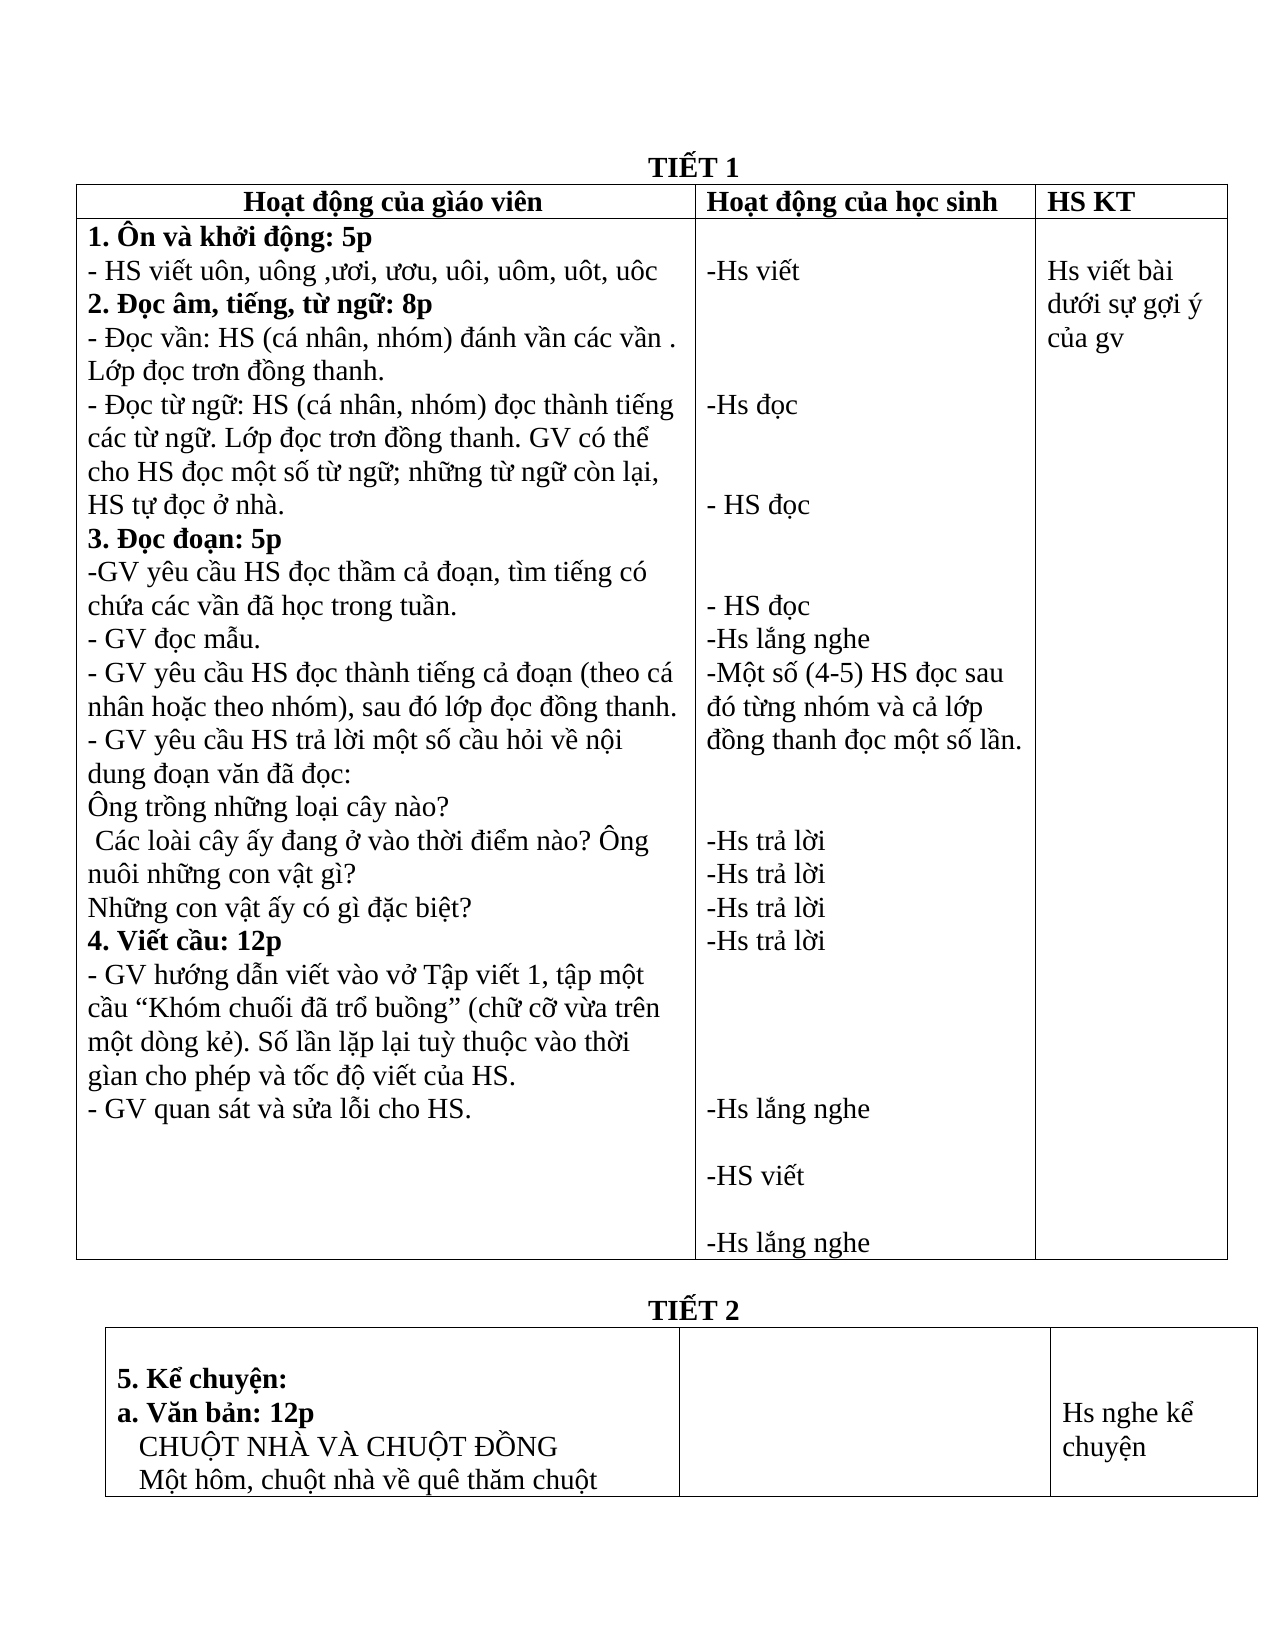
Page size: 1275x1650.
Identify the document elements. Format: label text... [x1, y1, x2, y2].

table_header Hoạt động của học sinh [696, 185, 1035, 218]
list TIẾT 2 [262, 1293, 1125, 1327]
list TIẾT 1 [262, 150, 1125, 183]
table_cell -Hs viết -Hs đọc - HS đọc - HS đọc -Hs lắng nghe -Một số (4-5) HS đọc sau đó từng nhóm và cả lớp đồng thanh đọc một số lần. -Hs trả lời -Hs trả lời -Hs trả lời -Hs trả lời -Hs lắng nghe -HS viết -Hs lắng nghe [696, 219, 1035, 1259]
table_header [680, 1328, 1050, 1496]
table_cell Hs viết bài dưới sự gợi ý của gv [1036, 219, 1227, 1259]
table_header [1051, 1328, 1257, 1496]
table_header HS KT [1036, 185, 1227, 218]
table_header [106, 1328, 679, 1496]
table_cell 1. Ôn và khởi động: 5p - HS viết uôn, uông ,ươi, ươu, uôi, uôm, uôt, uôc 2. Đọc âm, tiếng, từ ngữ: 8p - Đọc vần: HS (cá nhân, nhóm) đánh vần các vần . Lớp đọc trơn đồng thanh. - Đọc từ ngữ: HS (cá nhân, nhóm) đọc thành tiếng các từ ngữ. Lớp đọc trơn đồng thanh. GV có thể cho HS đọc một số từ ngữ; những từ ngữ còn lại, HS tự đọc ở nhà. 3. Đọc đoạn: 5p -GV yêu cầu HS đọc thầm cả đoạn, tìm tiếng có chứa các vần đã học trong tuần. - GV đọc mẫu. - GV yêu cầu HS đọc thành tiếng cả đoạn (theo cá nhân hoặc theo nhóm), sau đó lớp đọc đồng thanh. - GV yêu cầu HS trả lời một số cầu hỏi về nội dung đoạn văn đã đọc: Ông trồng những loại cây nào? Các loài cây ấy đang ở vào thời điểm nào? Ông nuôi những con vật gì? Những con vật ấy có gì đặc biệt? 4. Viết cầu: 12p - GV hướng dẫn viết vào vở Tập viết 1, tập một cầu “Khóm chuối đã trổ buồng” (chữ cỡ vừa trên một dòng kẻ). Số lần lặp lại tuỳ thuộc vào thời gìan cho phép và tốc độ viết của HS. - GV quan sát và sửa lỗi cho HS. [77, 219, 695, 1259]
table_header Hoạt động của gìáo viên [77, 185, 695, 218]
